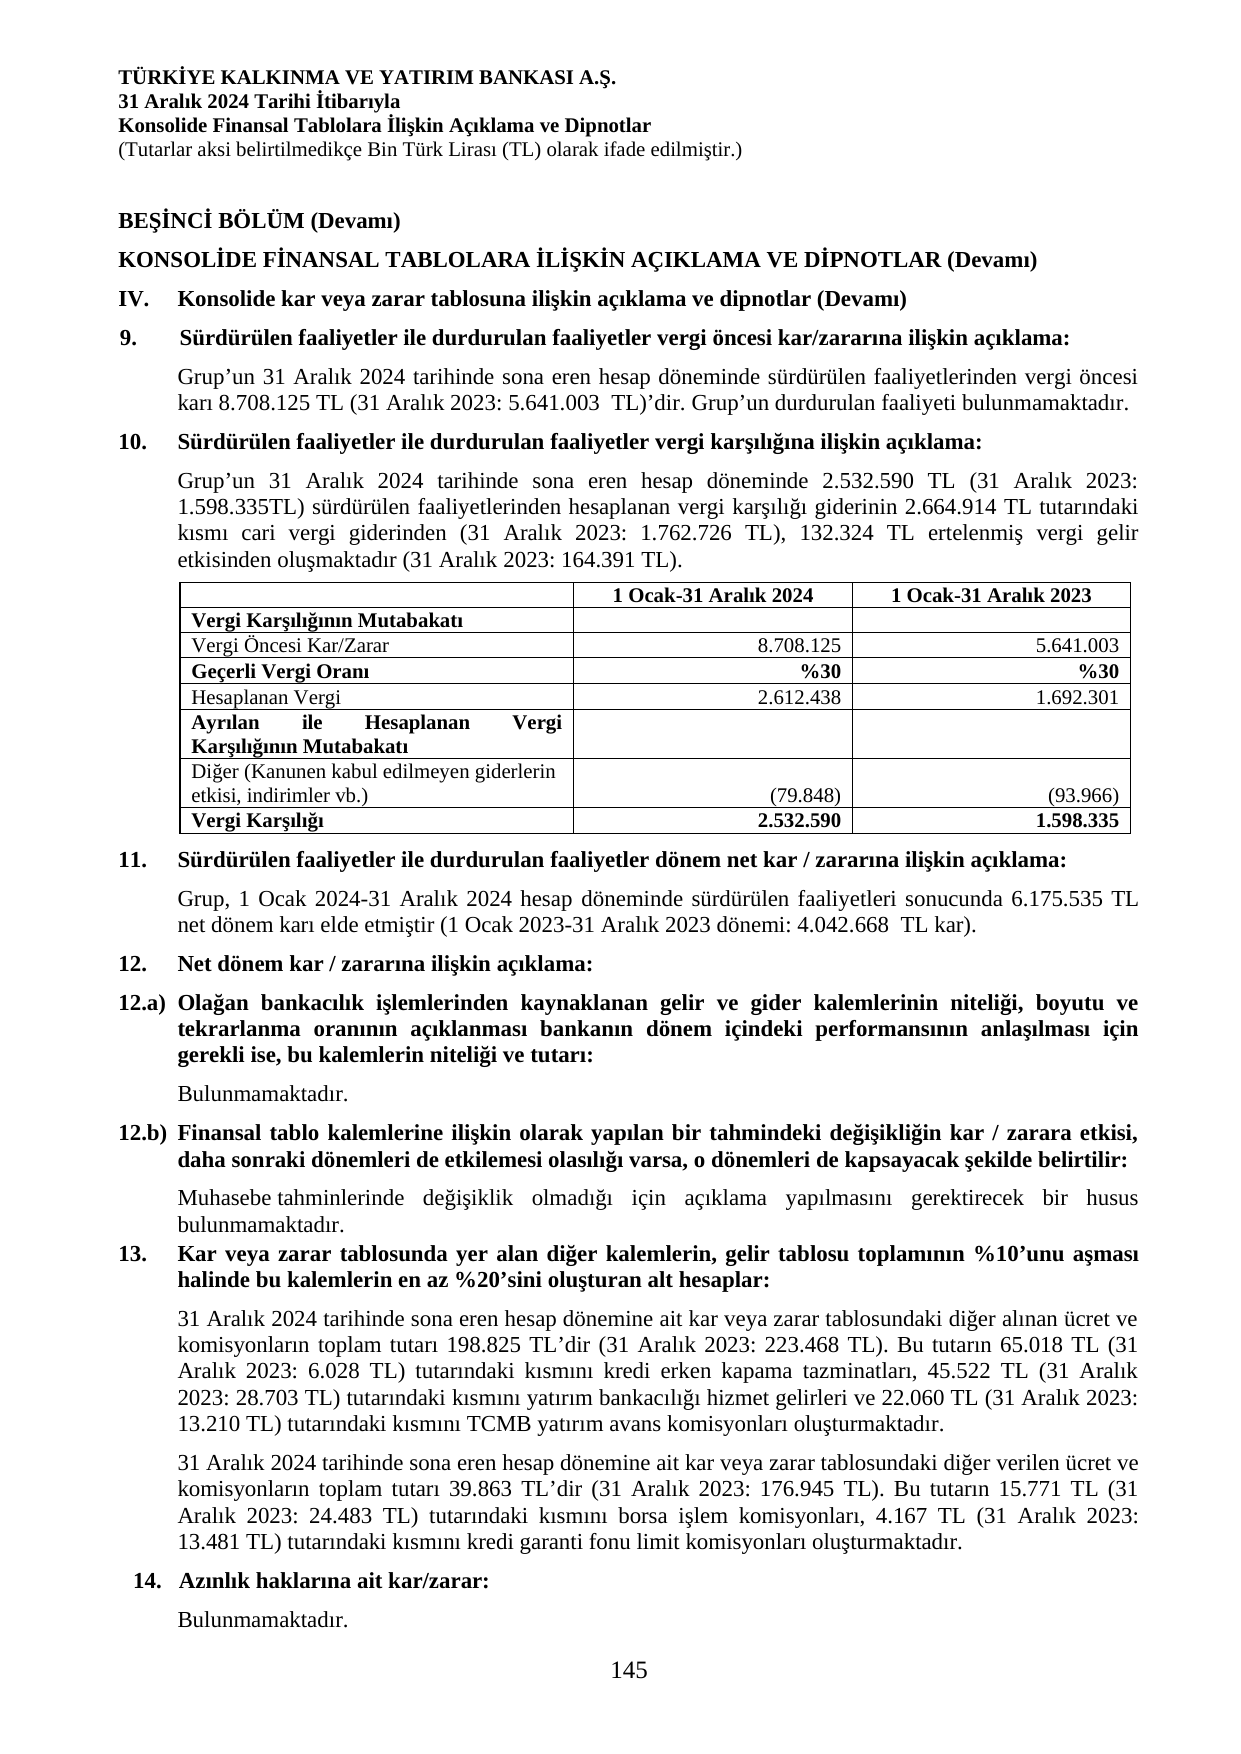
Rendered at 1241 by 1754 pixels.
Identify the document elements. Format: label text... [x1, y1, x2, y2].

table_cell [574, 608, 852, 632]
text 10. Sürdürülen faaliyetler ile durdurulan faaliyetler vergi karşılığına ilişkin açıklama: [118, 428, 1140, 454]
text Grup, 1 Ocak 2024-31 Aralık 2024 hesap döneminde sürdürülen faaliyetleri sonucunda 6.175.535 TL net dönem karı elde etmiştir (1 Ocak 2023-31 Aralık 2023 dönemi: 4.042.668 TL kar). [177, 885, 1140, 937]
text 31 Aralık 2024 tarihinde sona eren hesap dönemine ait kar veya zarar tablosundaki diğer verilen ücret ve komisyonların toplam tutarı 39.863 TL’dir (31 Aralık 2023: 176.945 TL). Bu tutarın 15.771 TL (31 Aralık 2023: 24.483 TL) tutarındaki kısmını borsa işlem komisyonları, 4.167 TL (31 Aralık 2023: 13.481 TL) tutarındaki kısmını kredi garanti fonu limit komisyonları oluşturmaktadır. [177, 1449, 1140, 1554]
text Bulunmamaktadır. [177, 1606, 1140, 1632]
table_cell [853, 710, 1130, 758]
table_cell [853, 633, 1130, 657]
text Muhasebe tahminlerinde değişiklik olmadığı için açıklama yapılmasını gerektirecek bir husus bulunmamaktadır. [177, 1184, 1140, 1237]
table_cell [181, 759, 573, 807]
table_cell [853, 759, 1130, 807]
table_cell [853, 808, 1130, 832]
text 14. Azınlık haklarına ait kar/zarar: [133, 1567, 1140, 1593]
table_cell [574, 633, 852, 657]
text 12.b) Finansal tablo kalemlerine ilişkin olarak yapılan bir tahmindeki değişikliğin kar / zarara etkisi, daha sonraki dönemleri de etkilemesi olasılığı varsa, o dönemleri de kapsayacak şekilde belirtilir: [118, 1119, 1140, 1172]
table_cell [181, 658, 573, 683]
list KONSOLİDE FİNANSAL TABLOLARA İLİŞKİN AÇIKLAMA VE DİPNOTLAR (Devamı) [118, 246, 1140, 272]
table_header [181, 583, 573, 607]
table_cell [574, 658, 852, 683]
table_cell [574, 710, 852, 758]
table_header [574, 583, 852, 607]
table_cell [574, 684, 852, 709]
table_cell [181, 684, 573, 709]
text Grup’un 31 Aralık 2024 tarihinde sona eren hesap döneminde sürdürülen faaliyetlerinden vergi öncesi karı 8.708.125 TL (31 Aralık 2023: 5.641.003 TL)’dir. Grup’un durdurulan faaliyeti bulunmamaktadır. [177, 363, 1140, 415]
text 11. Sürdürülen faaliyetler ile durdurulan faaliyetler dönem net kar / zararına ilişkin açıklama: [118, 846, 1140, 872]
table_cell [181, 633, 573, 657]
text Grup’un 31 Aralık 2024 tarihinde sona eren hesap döneminde 2.532.590 TL (31 Aralık 2023: 1.598.335TL) sürdürülen faaliyetlerinden hesaplanan vergi karşılığı giderinin 2.664.914 TL tutarındaki kısmı cari vergi giderinden (31 Aralık 2023: 1.762.726 TL), 132.324 TL ertelenmiş vergi gelir etkisinden oluşmaktadır (31 Aralık 2023: 164.391 TL). [177, 467, 1140, 572]
text 31 Aralık 2024 tarihinde sona eren hesap dönemine ait kar veya zarar tablosundaki diğer alınan ücret ve komisyonların toplam tutarı 198.825 TL’dir (31 Aralık 2023: 223.468 TL). Bu tutarın 65.018 TL (31 Aralık 2023: 6.028 TL) tutarındaki kısmını kredi erken kapama tazminatları, 45.522 TL (31 Aralık 2023: 28.703 TL) tutarındaki kısmını yatırım bankacılığı hizmet gelirleri ve 22.060 TL (31 Aralık 2023: 13.210 TL) tutarındaki kısmını TCMB yatırım avans komisyonları oluşturmaktadır. [177, 1305, 1140, 1437]
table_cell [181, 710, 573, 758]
text IV. Konsolide kar veya zarar tablosuna ilişkin açıklama ve dipnotlar (Devamı) [118, 285, 1140, 311]
text Bulunmamaktadır. [177, 1080, 1140, 1107]
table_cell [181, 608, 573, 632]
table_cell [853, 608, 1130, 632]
text 13. Kar veya zarar tablosunda yer alan diğer kalemlerin, gelir tablosu toplamının %10’unu aşması halinde bu kalemlerin en az %20’sini oluşturan alt hesaplar: [118, 1239, 1140, 1292]
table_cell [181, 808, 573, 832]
text 9. Sürdürülen faaliyetler ile durdurulan faaliyetler vergi öncesi kar/zararına ilişkin açıklama: [119, 324, 1140, 350]
text 12.a) Olağan bankacılık işlemlerinden kaynaklanan gelir ve gider kalemlerinin niteliği, boyutu ve tekrarlanma oranının açıklanması bankanın dönem içindeki performansının anlaşılması için gerekli ise, bu kalemlerin niteliği ve tutarı: [118, 989, 1140, 1068]
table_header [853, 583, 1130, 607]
list BEŞİNCİ BÖLÜM (Devamı) [118, 207, 1152, 234]
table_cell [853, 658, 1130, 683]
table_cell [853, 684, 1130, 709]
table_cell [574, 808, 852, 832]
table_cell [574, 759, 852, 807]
text 12. Net dönem kar / zararına ilişkin açıklama: [118, 950, 1140, 976]
